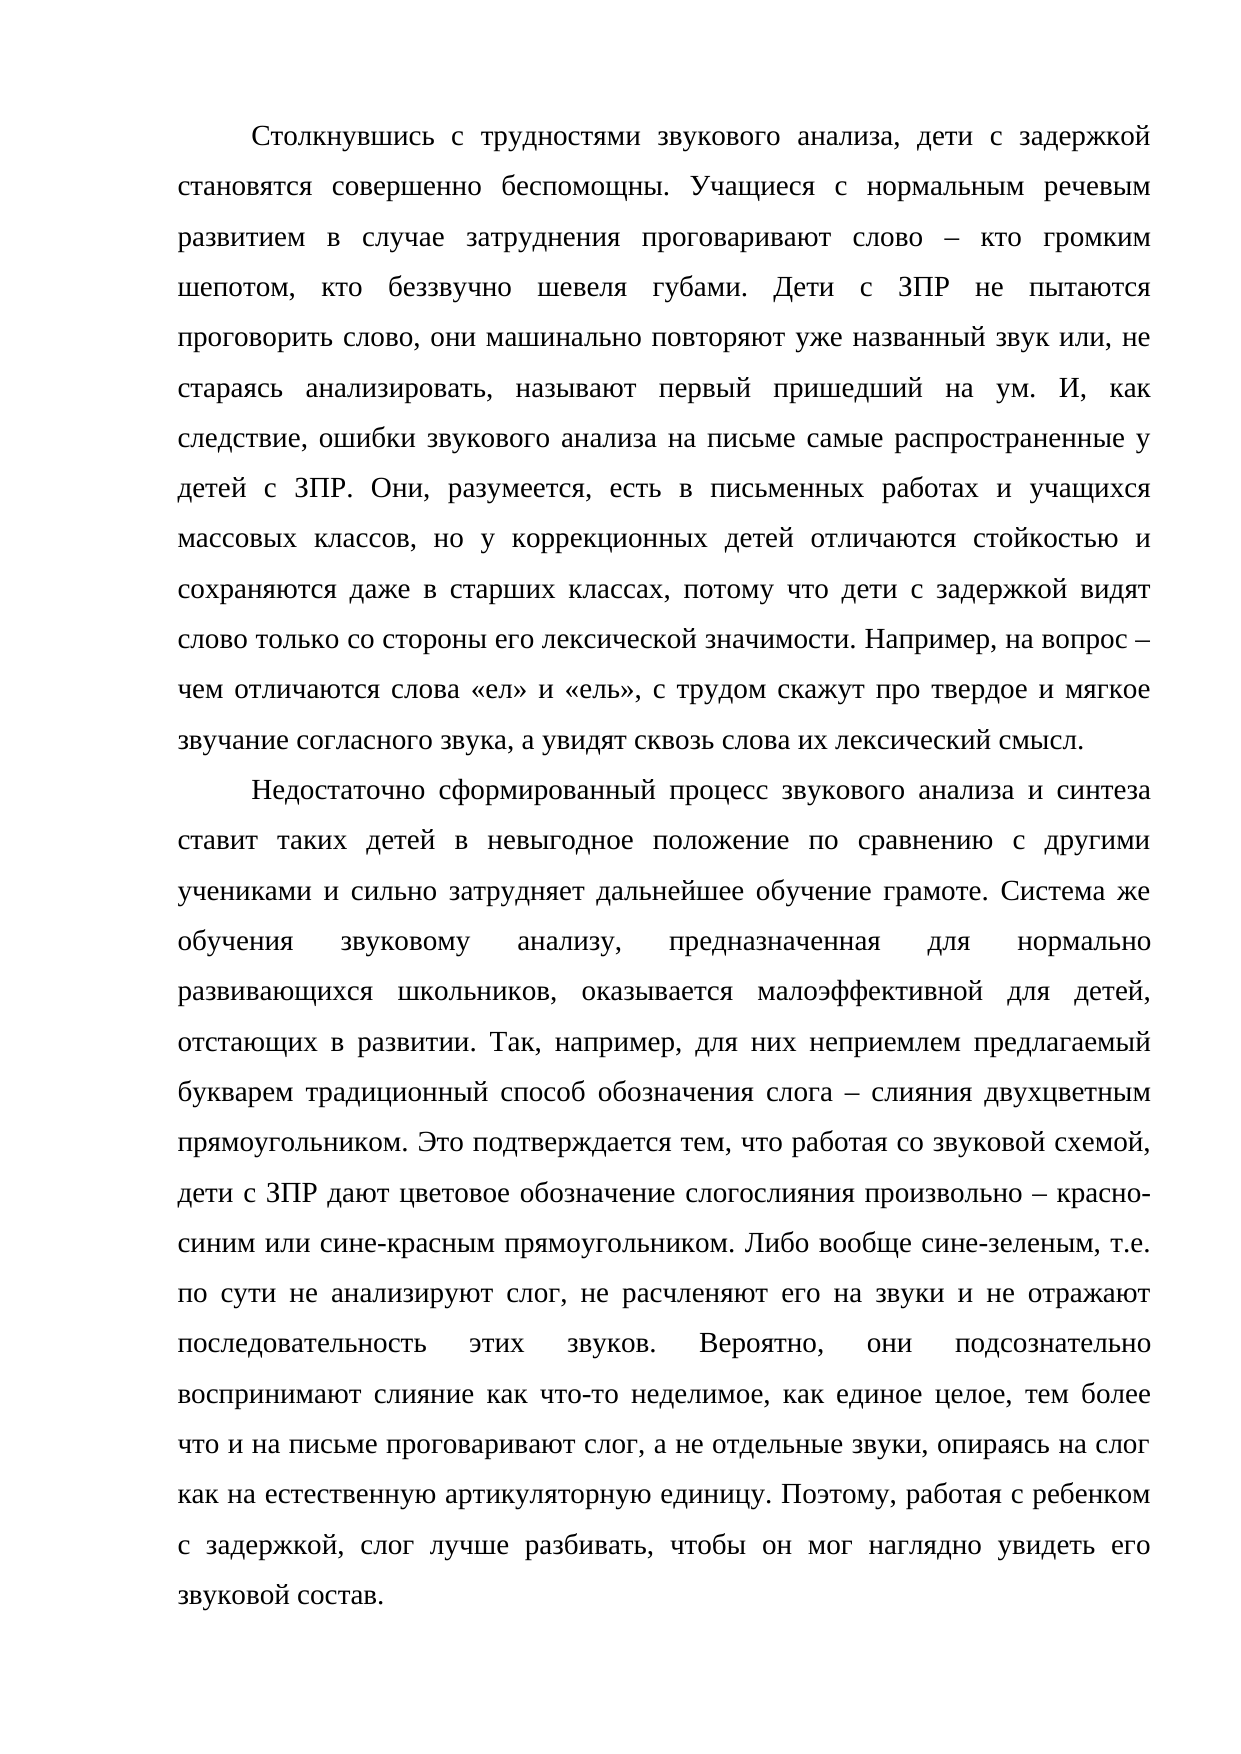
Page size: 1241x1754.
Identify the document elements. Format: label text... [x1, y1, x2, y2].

text Недостаточно сформированный процесс звукового анализа и синтеза ставит таких детей в невыгодное положение по сравнению с другими учениками и сильно затрудняет дальнейшее обучение грамоте. Система же обучения звуковому анализу, предназначенная для нормально развивающихся школьников, оказывается малоэффективной для детей, отстающих в развитии. Так, например, для них неприемлем предлагаемый букварем традиционный способ обозначения слога – слияния двухцветным прямоугольником. Это подтверждается тем, что работая со звуковой схемой, дети с ЗПР дают цветовое обозначение слогослияния произвольно – красно-синим или сине-красным прямоугольником. Либо вообще сине-зеленым, т.е. по сути не анализируют слог, не расчленяют его на звуки и не отражают последовательность этих звуков. Вероятно, они подсознательно воспринимают слияние как что-то неделимое, как единое целое, тем более что и на письме проговаривают слог, а не отдельные звуки, опираясь на слог как на естественную артикуляторную единицу. Поэтому, работая с ребенком с задержкой, слог лучше разбивать, чтобы он мог наглядно увидеть его звуковой состав. [177, 772, 1152, 1611]
text Столкнувшись с трудностями звукового анализа, дети с задержкой становятся совершенно беспомощны. Учащиеся с нормальным речевым развитием в случае затруднения проговаривают слово – кто громким шепотом, кто беззвучно шевеля губами. Дети с ЗПР не пытаются проговорить слово, они машинально повторяют уже названный звук или, не стараясь анализировать, называют первый пришедший на ум. И, как следствие, ошибки звукового анализа на письме самые распространенные у детей с ЗПР. Они, разумеется, есть в письменных работах и учащихся массовых классов, но у коррекционных детей отличаются стойкостью и сохраняются даже в старших классах, потому что дети с задержкой видят слово только со стороны его лексической значимости. Например, на вопрос – чем отличаются слова «ел» и «ель», с трудом скажут про твердое и мягкое звучание согласного звука, а увидят сквозь слова их лексический смысл. [177, 118, 1152, 755]
